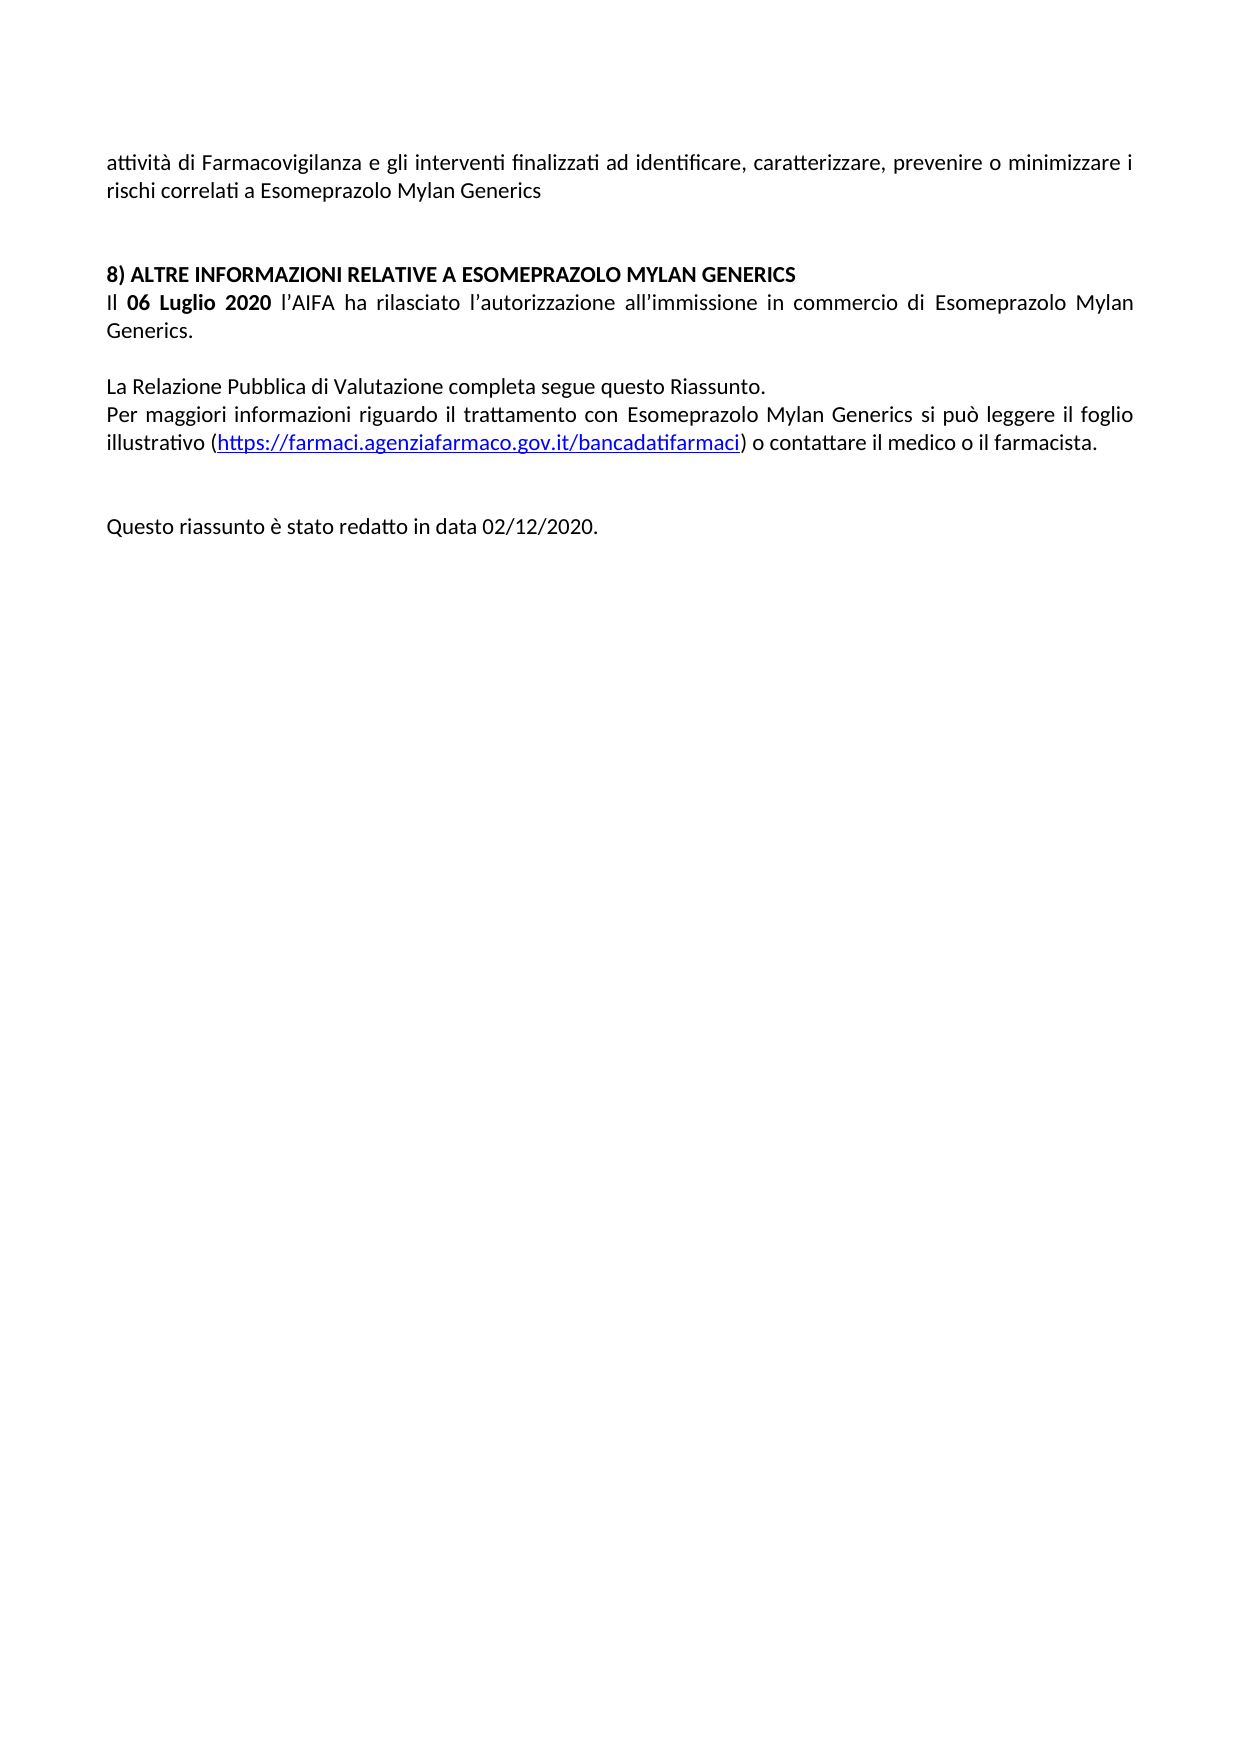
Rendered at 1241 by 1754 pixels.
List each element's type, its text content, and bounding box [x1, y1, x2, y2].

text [106, 148, 1134, 204]
text 8) ALTRE INFORMAZIONI RELATIVE A ESOMEPRAZOLO MYLAN GENERICS [106, 260, 1134, 288]
text La Relazione Pubblica di Valutazione completa segue questo Riassunto. [106, 372, 1134, 400]
text Per maggiori informazioni riguardo il trattamento con Esomeprazolo Mylan Generics si può leggere il foglio illustrativo (https://farmaci.agenziafarmaco.gov.it/bancadatifarmaci) o contattare il medico o il farmacista. [106, 400, 1134, 456]
text Questo riassunto è stato redatto in data 02/12/2020. [106, 512, 1134, 540]
text Il 06 Luglio 2020 l’AIFA ha rilasciato l’autorizzazione all’immissione in commercio di Esomeprazolo Mylan Generics. [106, 288, 1134, 344]
